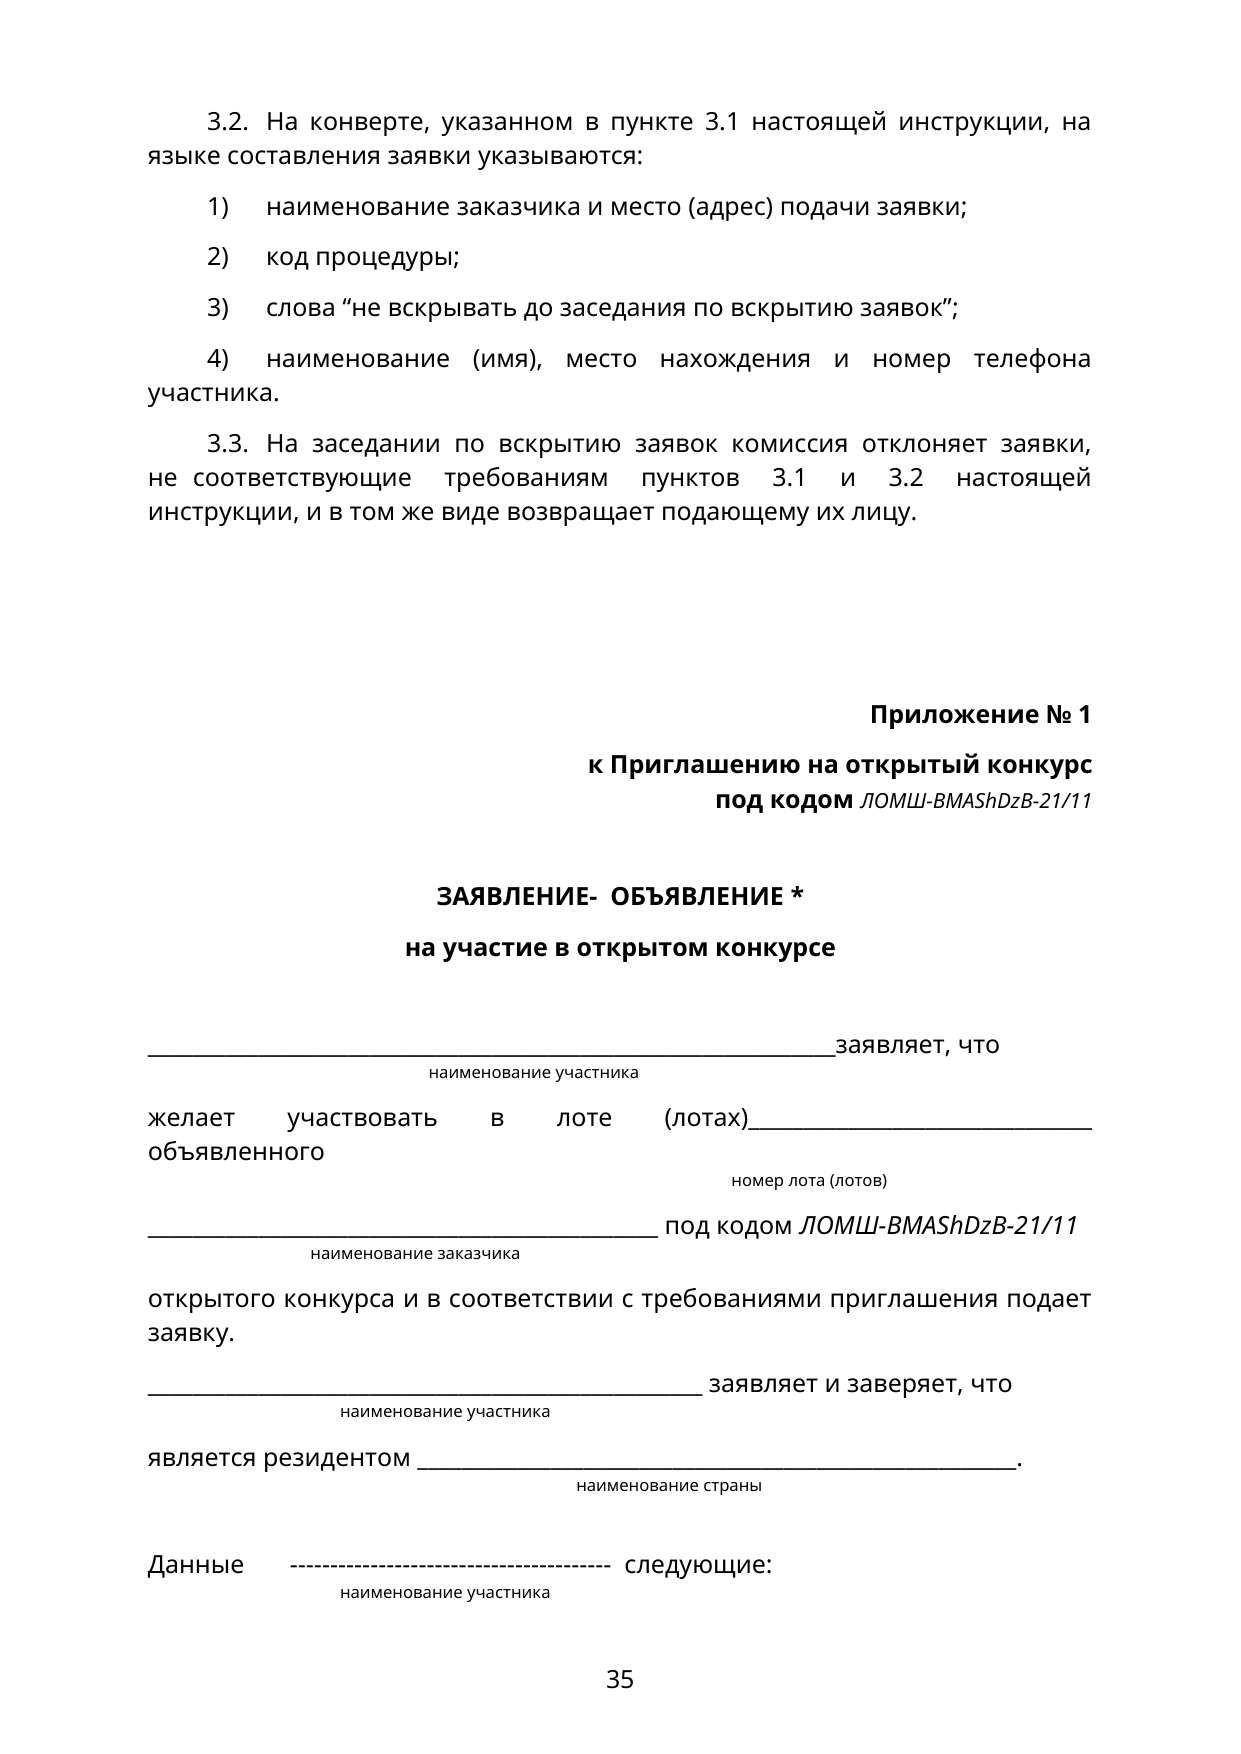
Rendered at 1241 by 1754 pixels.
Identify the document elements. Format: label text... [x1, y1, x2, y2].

subtitle на участие в открытом конкурсе [148, 929, 1092, 963]
text 3) слова “не вскрывать до заседания по вскрытию заявок”; [148, 290, 1092, 324]
text ______________________________________________________________заявляет, что [148, 1027, 1092, 1061]
text 4) наименование (имя), место нахождения и номер телефона участника. [148, 340, 1092, 408]
text 1) наименование заказчика и место (адрес) подачи заявки; [148, 188, 1092, 222]
text к Приглашению на открытый конкурс под кодом ЛОМШ-BMAShDzB-21/11 [148, 747, 1092, 815]
text номер лота (лотов) [606, 1168, 1092, 1191]
text ______________________________________________ под кодом ЛОМШ-BMAShDzB-21/11 [148, 1207, 1092, 1242]
text 3.2. На конверте, указанном в пункте 3.1 настоящей инструкции, на языке составления заявки указываются: [148, 103, 1092, 172]
text является резидентом ______________________________________________________. [148, 1439, 1092, 1473]
text ЗАЯВЛЕНИЕ- ОБЪЯВЛЕНИЕ * [148, 878, 1092, 913]
text наименование заказчика [310, 1242, 1092, 1264]
text 3.3. На заседании по вскрытию заявок комиссия отклоняет заявки, не соответствующие требованиям пунктов 3.1 и 3.2 настоящей инструкции, и в том же виде возвращает подающему их лицу. [148, 425, 1092, 528]
text наименование страны [576, 1473, 1092, 1496]
text открытого конкурса и в соответствии с требованиями приглашения подает заявку. [148, 1281, 1092, 1349]
text наименование участника [428, 1061, 1092, 1083]
text наименование участника [340, 1400, 1092, 1422]
text __________________________________________________ заявляет и заверяет, что [148, 1366, 1092, 1400]
text наименование участника [340, 1581, 1092, 1603]
text Данные ---------------------------------------- следующие: [148, 1547, 1092, 1581]
text 2) код процедуры; [148, 239, 1092, 273]
text Приложение № 1 [148, 696, 1092, 731]
text желает участвовать в лоте (лотах)_______________________________ объявленного [148, 1100, 1092, 1168]
